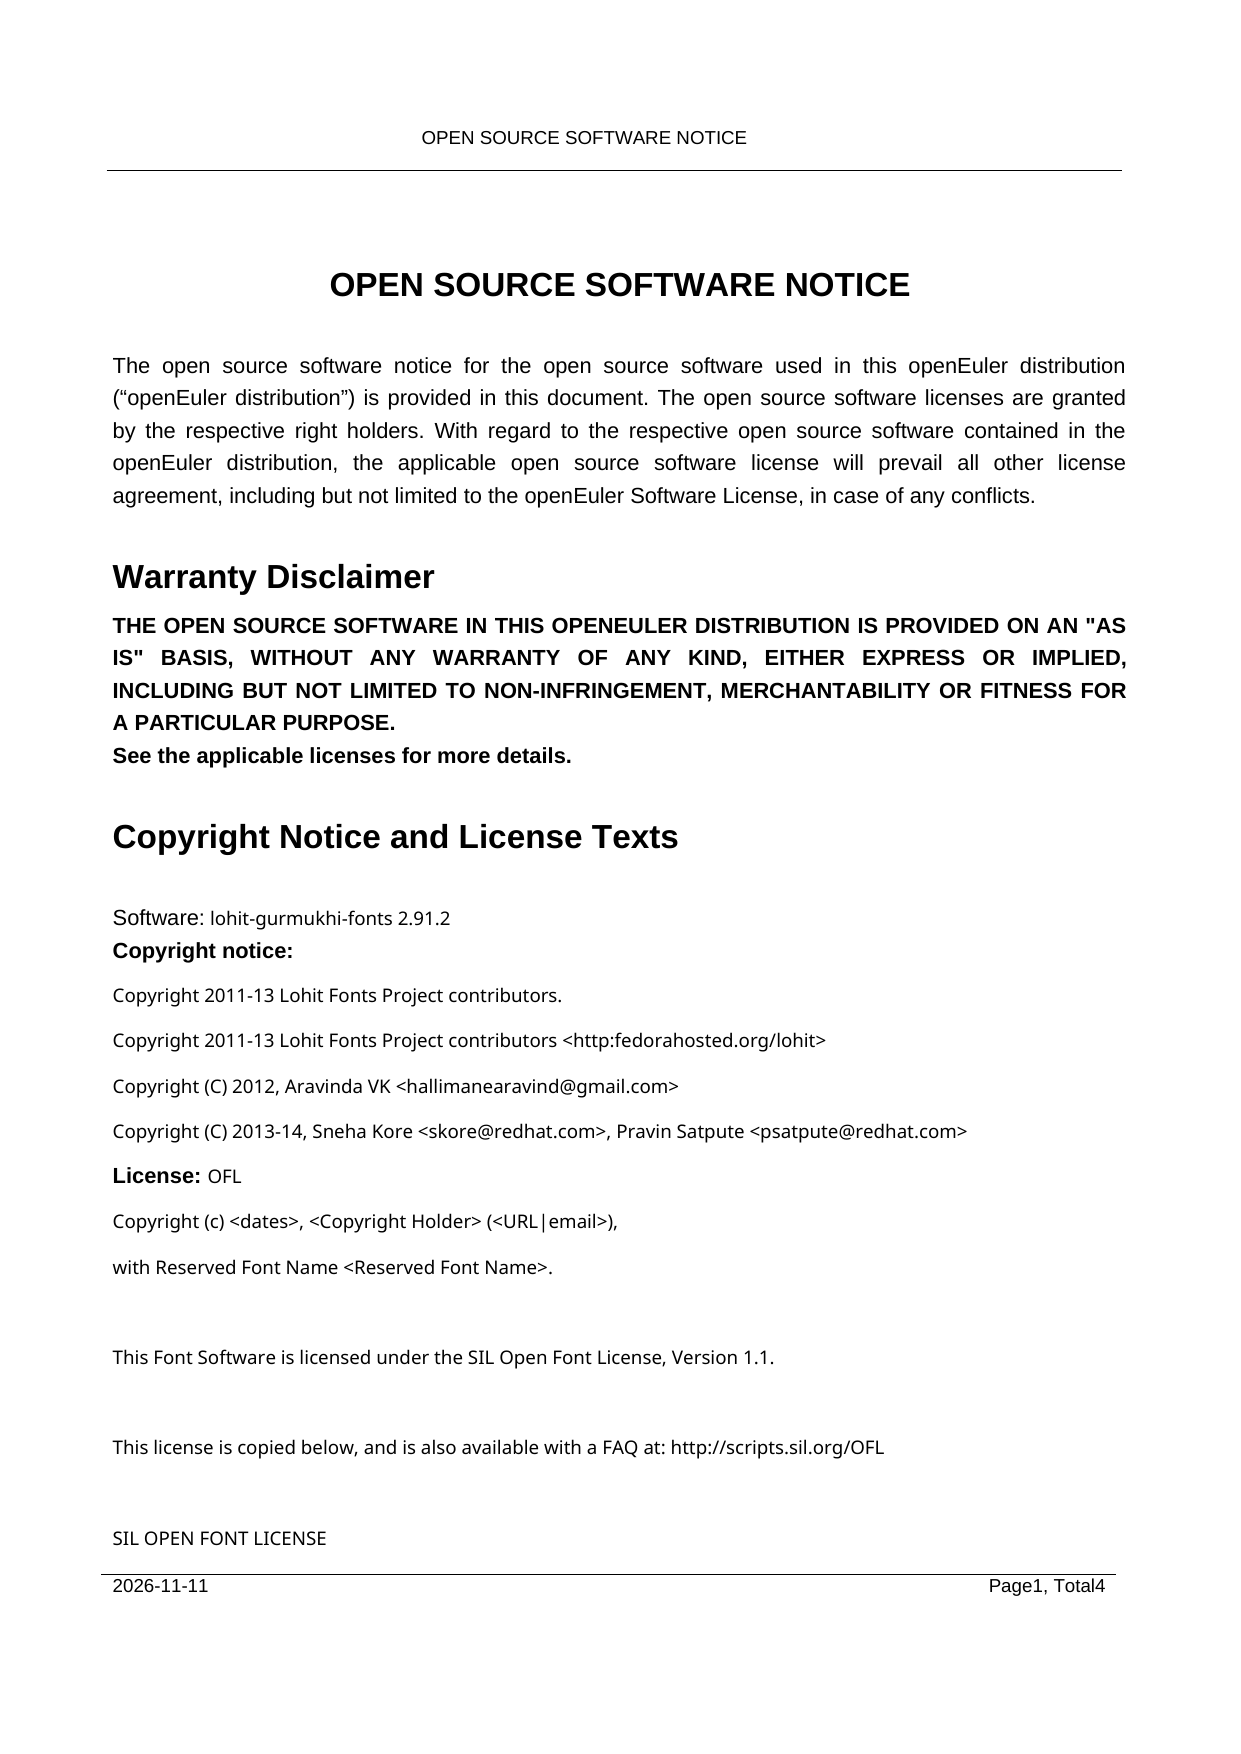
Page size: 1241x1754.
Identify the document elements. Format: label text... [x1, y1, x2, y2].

text Warranty Disclaimer [112, 544, 1128, 609]
text OPEN SOURCE SOFTWARE NOTICE [112, 251, 1128, 316]
text THE OPEN SOURCE SOFTWARE IN THIS OPENEULER DISTRIBUTION IS PROVIDED ON AN "AS IS" BASIS, WITHOUT ANY WARRANTY OF ANY KIND, EITHER EXPRESS OR IMPLIED, INCLUDING BUT NOT LIMITED TO NON-INFRINGEMENT, MERCHANTABILITY OR FITNESS FOR A PARTICULAR PURPOSE. See the applicable licenses for more details. [112, 609, 1128, 771]
text Software: lohit-gurmukhi-fonts 2.91.2 [112, 901, 1128, 934]
text with Reserved Font Name <Reserved Font Name>. [112, 1251, 1128, 1283]
text This Font Software is licensed under the SIL Open Font License, Version 1.1. [112, 1341, 1128, 1373]
text Copyright (C) 2013-14, Sneha Kore <skore@redhat.com>, Pravin Satpute <psatpute@redhat.com> [112, 1115, 1128, 1147]
text SIL OPEN FONT LICENSE [112, 1521, 1128, 1554]
text Copyright 2011-13 Lohit Fonts Project contributors <http:fedorahosted.org/lohit> [112, 1024, 1128, 1057]
text Copyright notice: [112, 934, 1128, 966]
text The open source software notice for the open source software used in this openEuler distribution (“openEuler distribution”) is provided in this document. The open source software licenses are granted by the respective right holders. With regard to the respective open source software contained in the openEuler distribution, the applicable open source software license will prevail all other license agreement, including but not limited to the openEuler Software License, in case of any conflicts. [112, 349, 1128, 511]
text Copyright Notice and License Texts [112, 804, 1128, 869]
text License: OFL [112, 1160, 1128, 1192]
text Copyright (C) 2012, Aravinda VK <hallimanearavind@gmail.com> [112, 1069, 1128, 1102]
text Copyright (c) <dates>, <Copyright Holder> (<URL|email>), [112, 1205, 1128, 1238]
text Copyright 2011-13 Lohit Fonts Project contributors. [112, 979, 1128, 1012]
text This license is copied below, and is also available with a FAQ at: http://scripts.sil.org/OFL [112, 1431, 1128, 1464]
